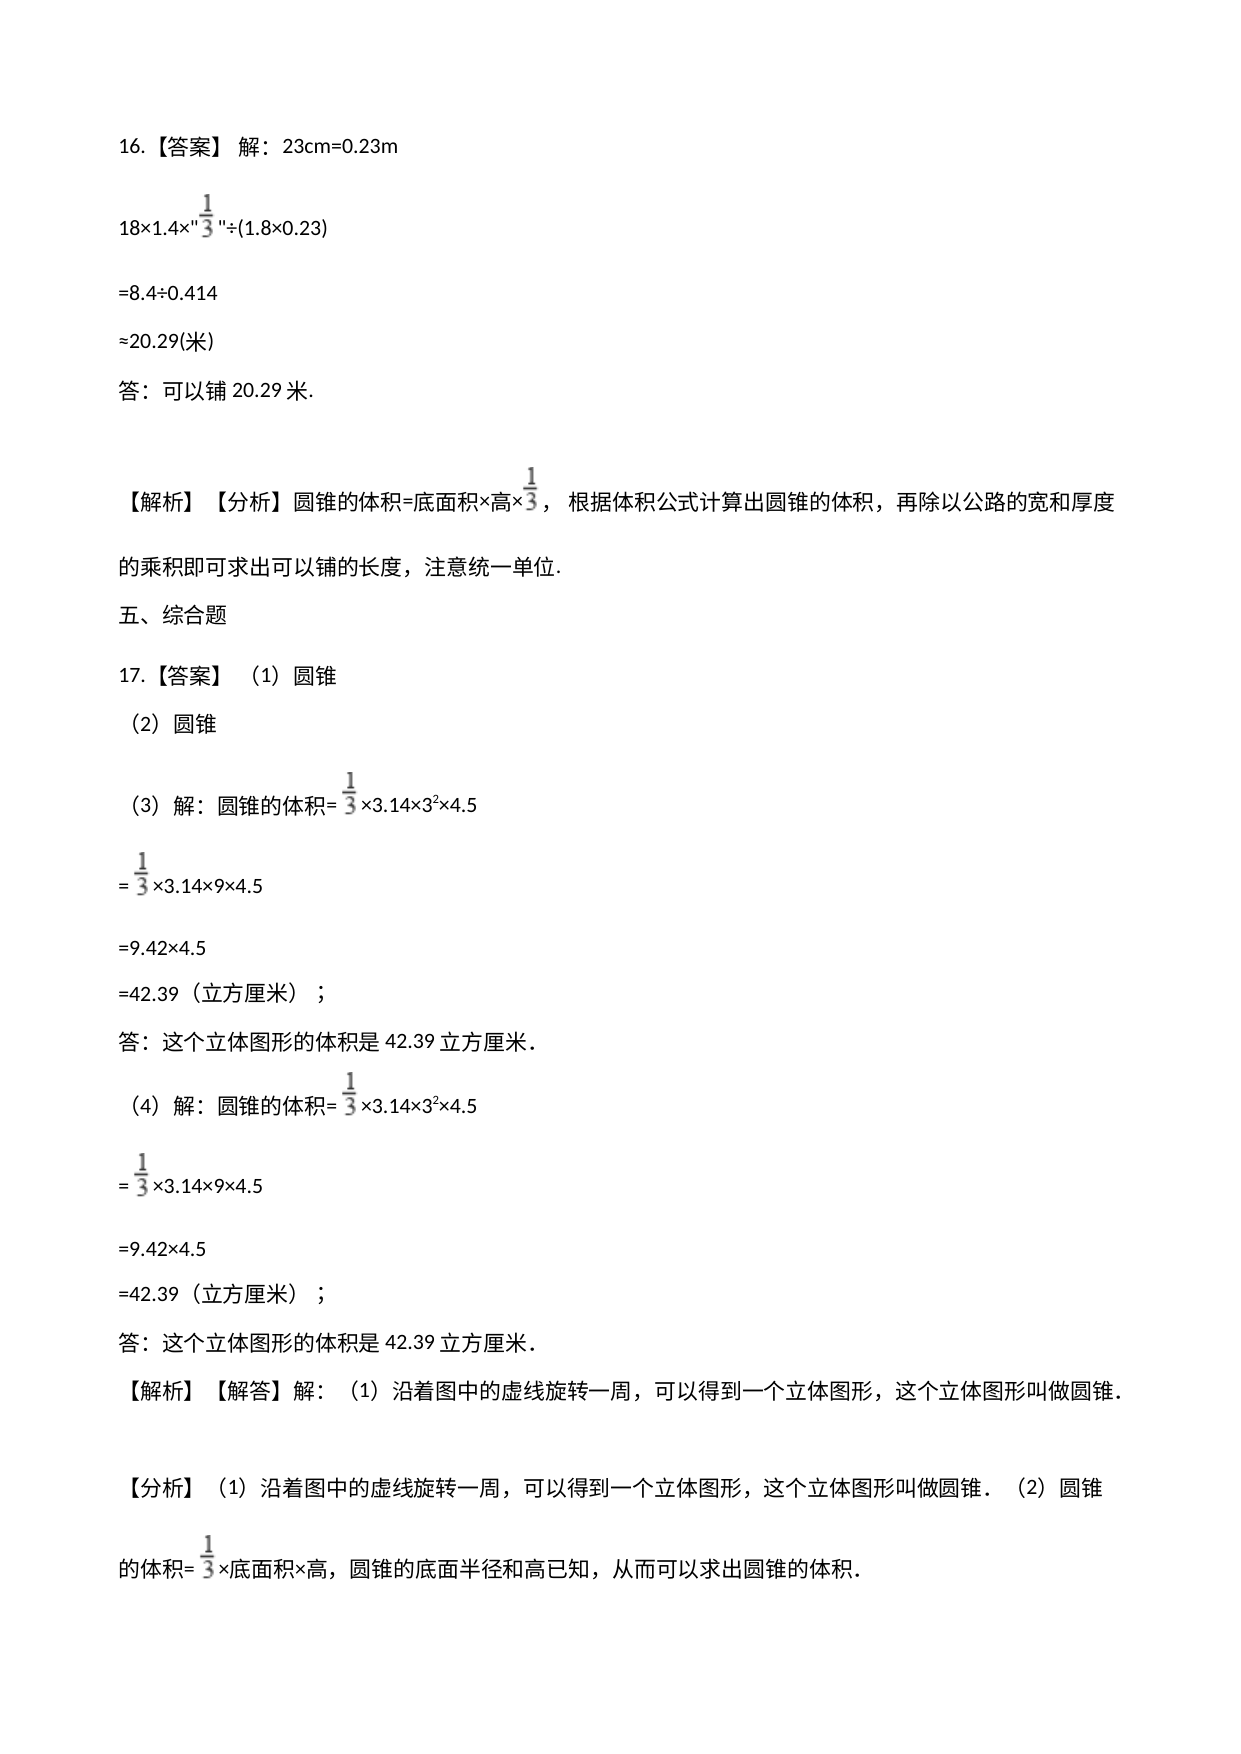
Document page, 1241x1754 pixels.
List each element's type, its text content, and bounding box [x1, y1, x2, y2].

text 答：这个立体图形的体积是42.39立方厘米． [118, 1024, 1122, 1057]
text = ×3.14×9×4.5 [118, 853, 1122, 918]
picture [199, 1535, 219, 1580]
picture [342, 772, 361, 816]
text =9.42×4.5 [118, 931, 1122, 964]
text 16.【答案】 解：23cm=0.23m 18×1.4×""÷(1.8×0.23) =8.4÷0.414 ≈20.29(米) 答：可以铺20.29米. [118, 129, 1122, 454]
text 五、综合题 [118, 597, 1122, 630]
text 答：这个立体图形的体积是42.39立方厘米． [118, 1325, 1122, 1358]
text 【解析】【解答】解：（1）沿着图中的虚线旋转一周，可以得到一个立体图形，这个立体图形叫做圆锥． [118, 1373, 1122, 1455]
text =9.42×4.5 [118, 1232, 1122, 1264]
text 【解析】【分析】圆锥的体积=底面积×高×， 根据体积公式计算出圆锥的体积，再除以公路的宽和厚度的乘积即可求出可以铺的长度，注意统一单位. [118, 468, 1122, 582]
picture [133, 1153, 153, 1198]
text （4）解：圆锥的体积= ×3.14×32×4.5 [118, 1073, 1122, 1138]
picture [522, 467, 542, 512]
text =42.39（立方厘米）； [118, 1278, 1122, 1310]
picture [342, 1072, 361, 1117]
text 【分析】（1）沿着图中的虚线旋转一周，可以得到一个立体图形，这个立体图形叫做圆锥．（2）圆锥的体积= ×底面积×高，圆锥的底面半径和高已知，从而可以求出圆锥的体积． [118, 1471, 1122, 1601]
text = ×3.14×9×4.5 [118, 1153, 1122, 1218]
text 17.【答案】 （1）圆锥 （2）圆锥 （3）解：圆锥的体积= ×3.14×32×4.5 [118, 658, 1122, 837]
picture [133, 852, 153, 897]
picture [198, 194, 218, 239]
text =42.39（立方厘米）； [118, 977, 1122, 1009]
